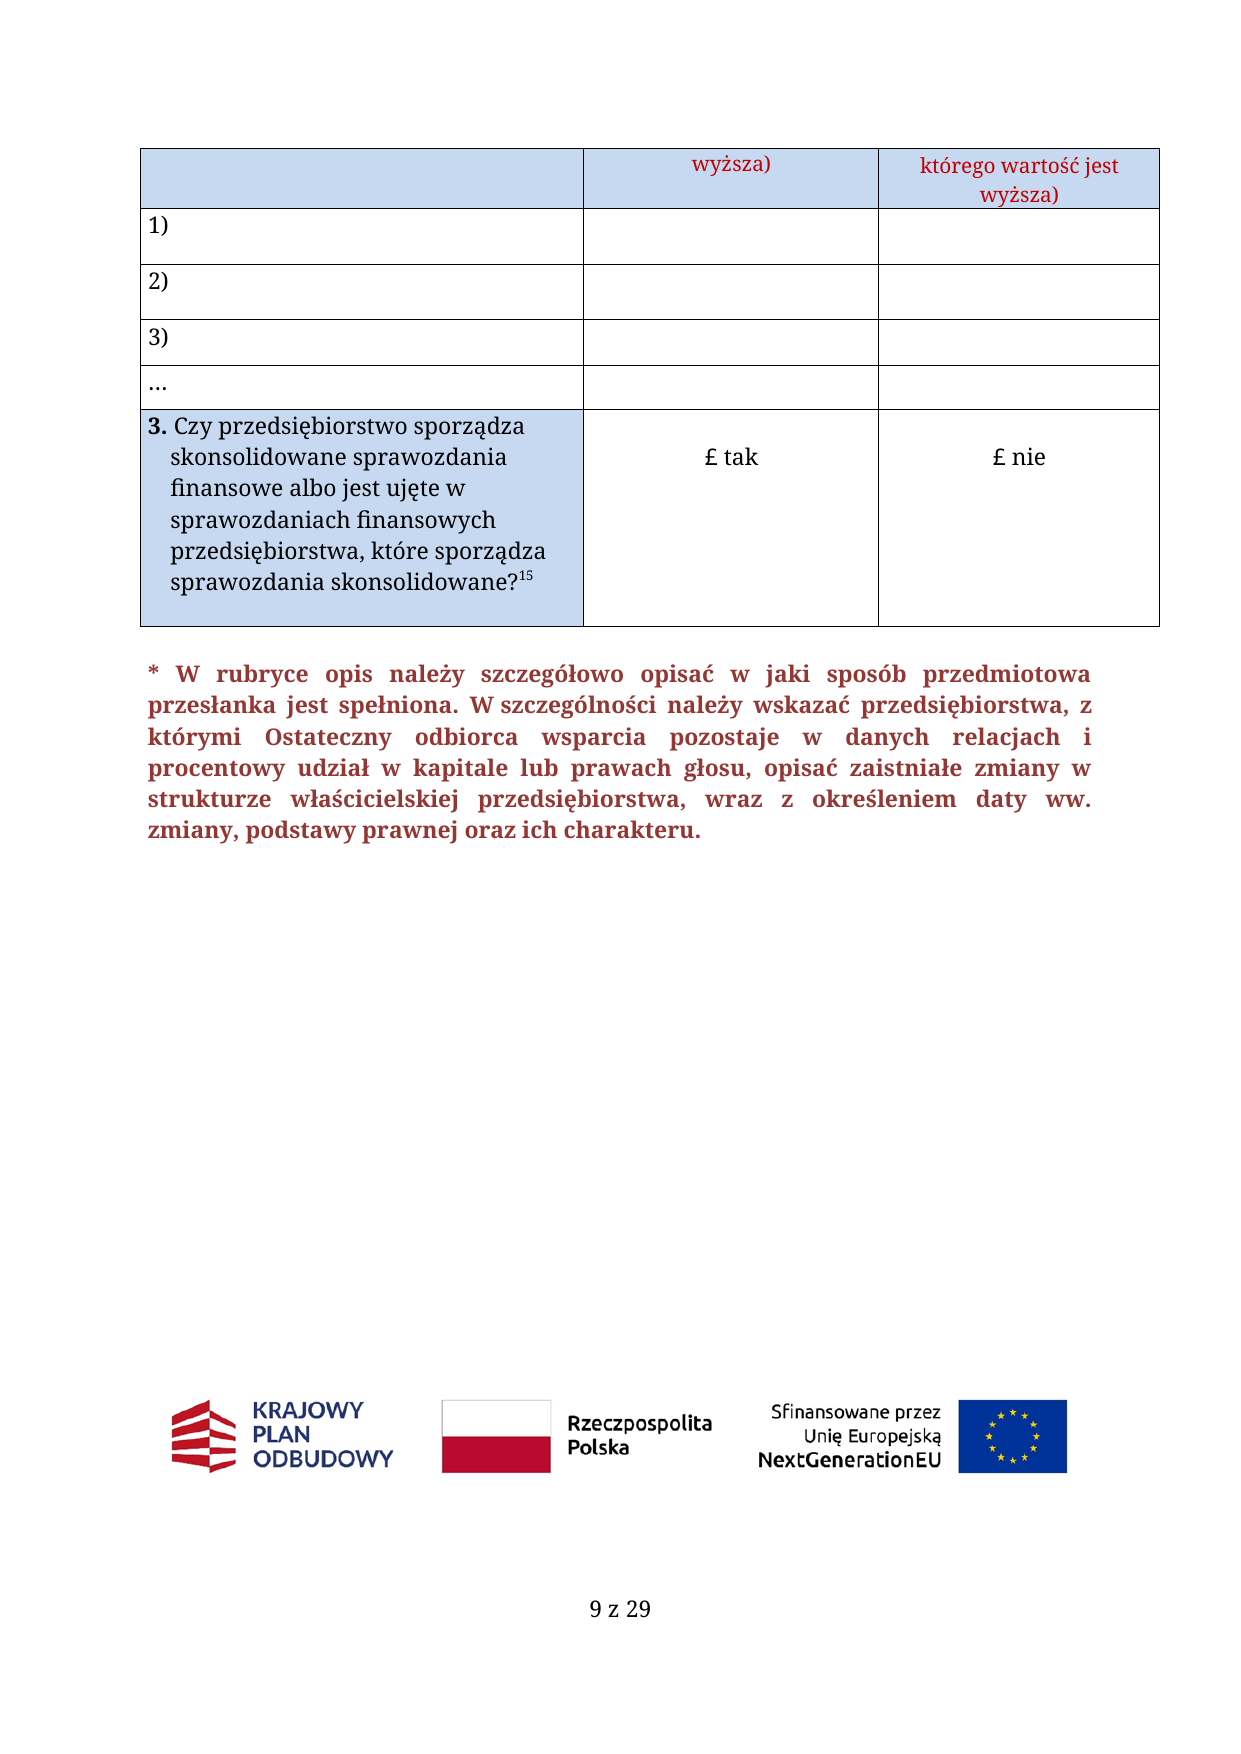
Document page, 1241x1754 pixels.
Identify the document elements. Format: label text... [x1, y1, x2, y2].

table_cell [584, 149, 878, 208]
table_cell £ nie [879, 410, 1159, 626]
table_cell [879, 366, 1159, 409]
table_cell [584, 366, 878, 409]
table_cell [879, 265, 1159, 319]
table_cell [879, 149, 1159, 208]
table_cell £ tak [584, 410, 878, 626]
table_cell 3) [141, 320, 583, 364]
table_cell [584, 265, 878, 319]
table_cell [141, 149, 583, 208]
text * W rubryce opis należy szczegółowo opisać w jaki sposób przedmiotowa przesłanka jest spełniona. W szczególności należy wskazać przedsiębiorstwa, z którymi Ostateczny odbiorca wsparcia pozostaje w danych relacjach i procentowy udział w kapitale lub prawach głosu, opisać zaistniałe zmiany w strukturze właścicielskiej przedsiębiorstwa, wraz z określeniem daty ww. zmiany, podstawy prawnej oraz ich charakteru. [148, 658, 1093, 846]
table_cell 3. Czy przedsiębiorstwo sporządza skonsolidowane sprawozdania finansowe albo jest ujęte w sprawozdaniach finansowych przedsiębiorstwa, które sporządza sprawozdania skonsolidowane? [141, 410, 583, 626]
table_cell [879, 320, 1159, 364]
table_cell [584, 209, 878, 264]
table_cell … [141, 366, 583, 409]
table_cell 1) [141, 209, 583, 264]
table_cell [584, 320, 878, 364]
table_cell [879, 209, 1159, 264]
table_cell 2) [141, 265, 583, 319]
